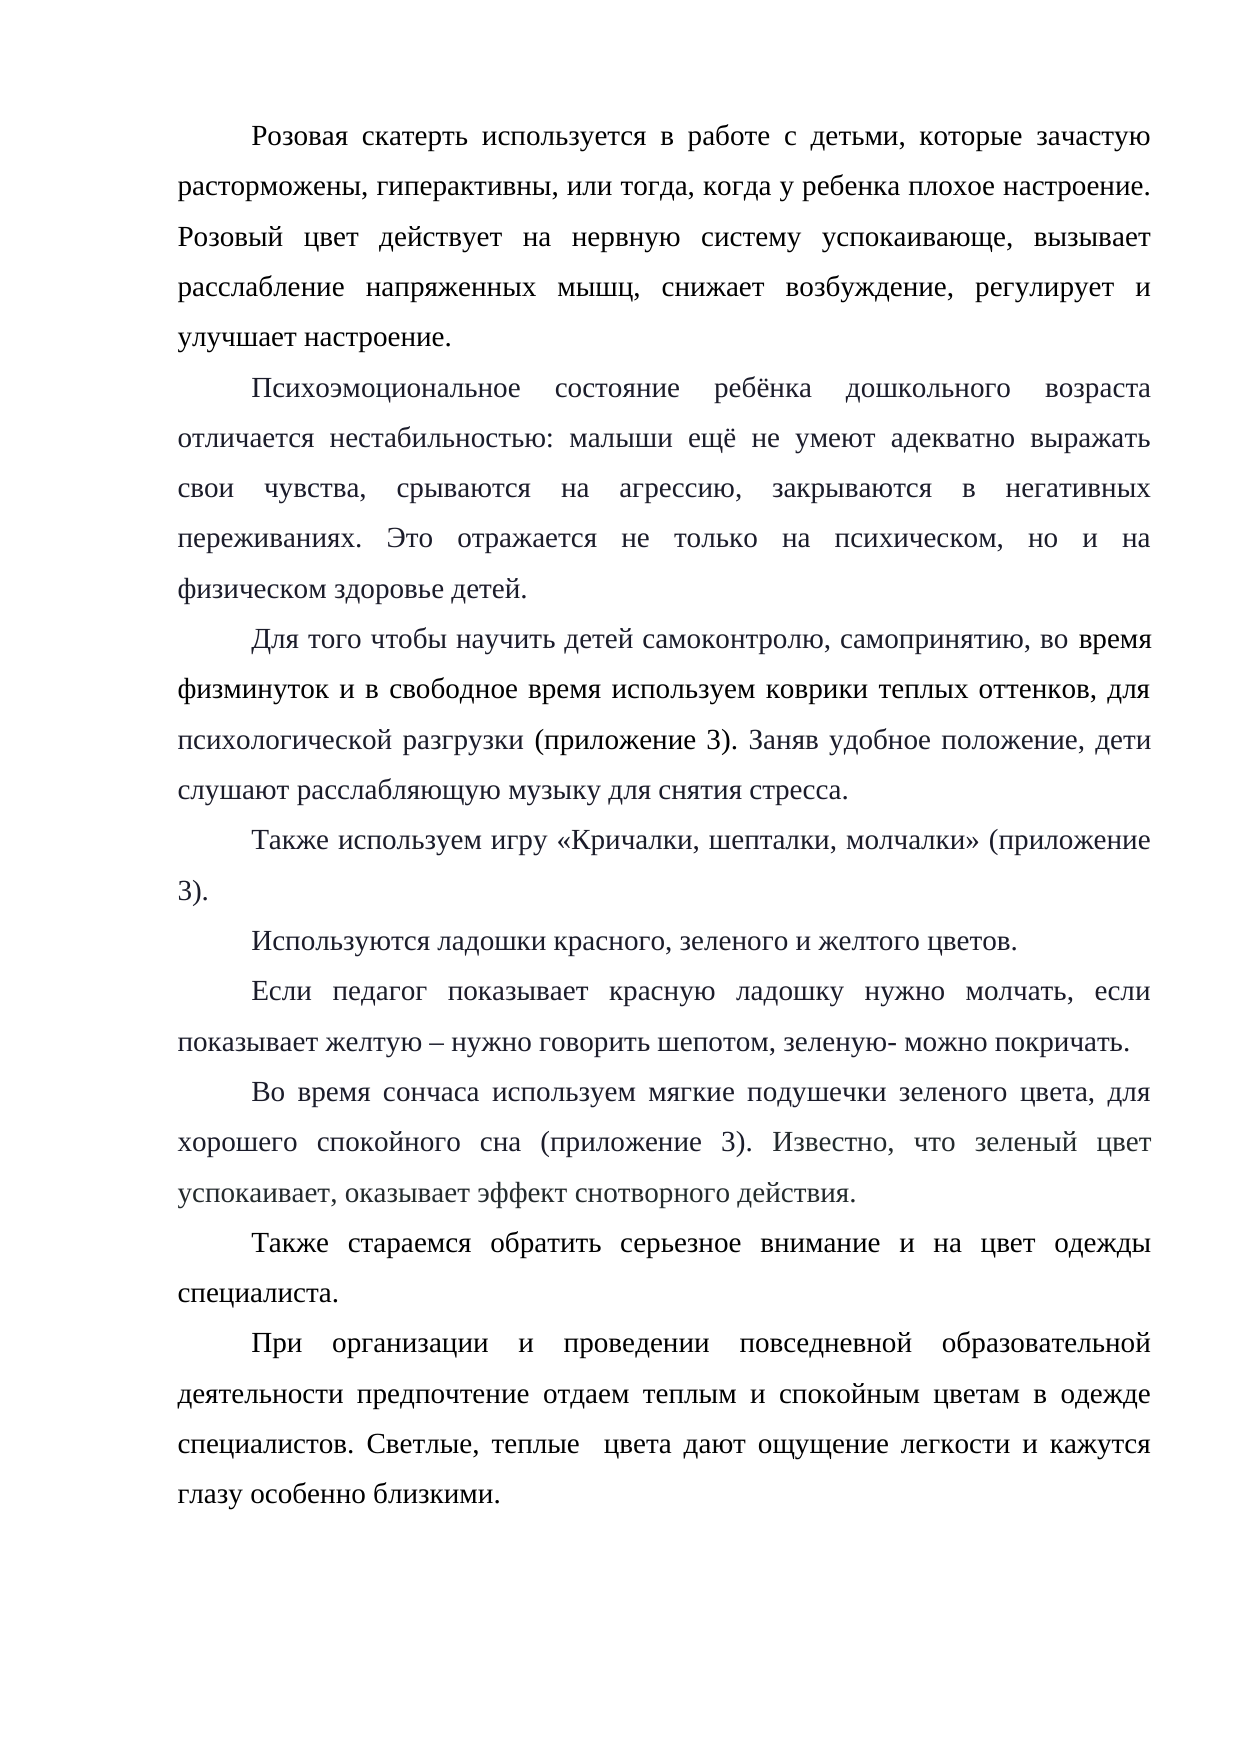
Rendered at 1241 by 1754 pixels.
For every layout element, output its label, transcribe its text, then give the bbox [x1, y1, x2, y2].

text Во время сончаса используем мягкие подушечки зеленого цвета, для хорошего спокойного сна (приложение 3). Известно, что зеленый цвет успокаивает, оказывает эффект снотворного действия. [177, 1074, 1152, 1208]
text Для того чтобы научить детей самоконтролю, самопринятию, во время физминуток и в свободное время используем коврики теплых оттенков, для психологической разгрузки (приложение 3). Заняв удобное положение, дети слушают расслабляющую музыку для снятия стресса. [177, 621, 1152, 806]
text Используются ладошки красного, зеленого и желтого цветов. [177, 923, 1152, 957]
text Психоэмоциональное состояние ребёнка дошкольного возраста отличается нестабильностью: малыши ещё не умеют адекватно выражать свои чувства, срываются на агрессию, закрываются в негативных переживаниях. Это отражается не только на психическом, но и на физическом здоровье детей. [177, 370, 1152, 604]
text Розовая скатерть используется в работе с детьми, которые зачастую расторможены, гиперактивны, или тогда, когда у ребенка плохое настроение. Розовый цвет действует на нервную систему успокаивающе, вызывает расслабление напряженных мышц, снижает возбуждение, регулирует и улучшает настроение. [177, 118, 1152, 353]
text Также используем игру «Кричалки, шепталки, молчалки» (приложение 3). [177, 822, 1152, 906]
text При организации и проведении повседневной образовательной деятельности предпочтение отдаем теплым и спокойным цветам в одежде специалистов. Светлые, теплые цвета дают ощущение легкости и кажутся глазу особенно близкими. [177, 1326, 1152, 1510]
text Если педагог показывает красную ладошку нужно молчать, если показывает желтую – нужно говорить шепотом, зеленую- можно покричать. [177, 973, 1152, 1057]
text Также стараемся обратить серьезное внимание и на цвет одежды специалиста. [177, 1225, 1152, 1309]
